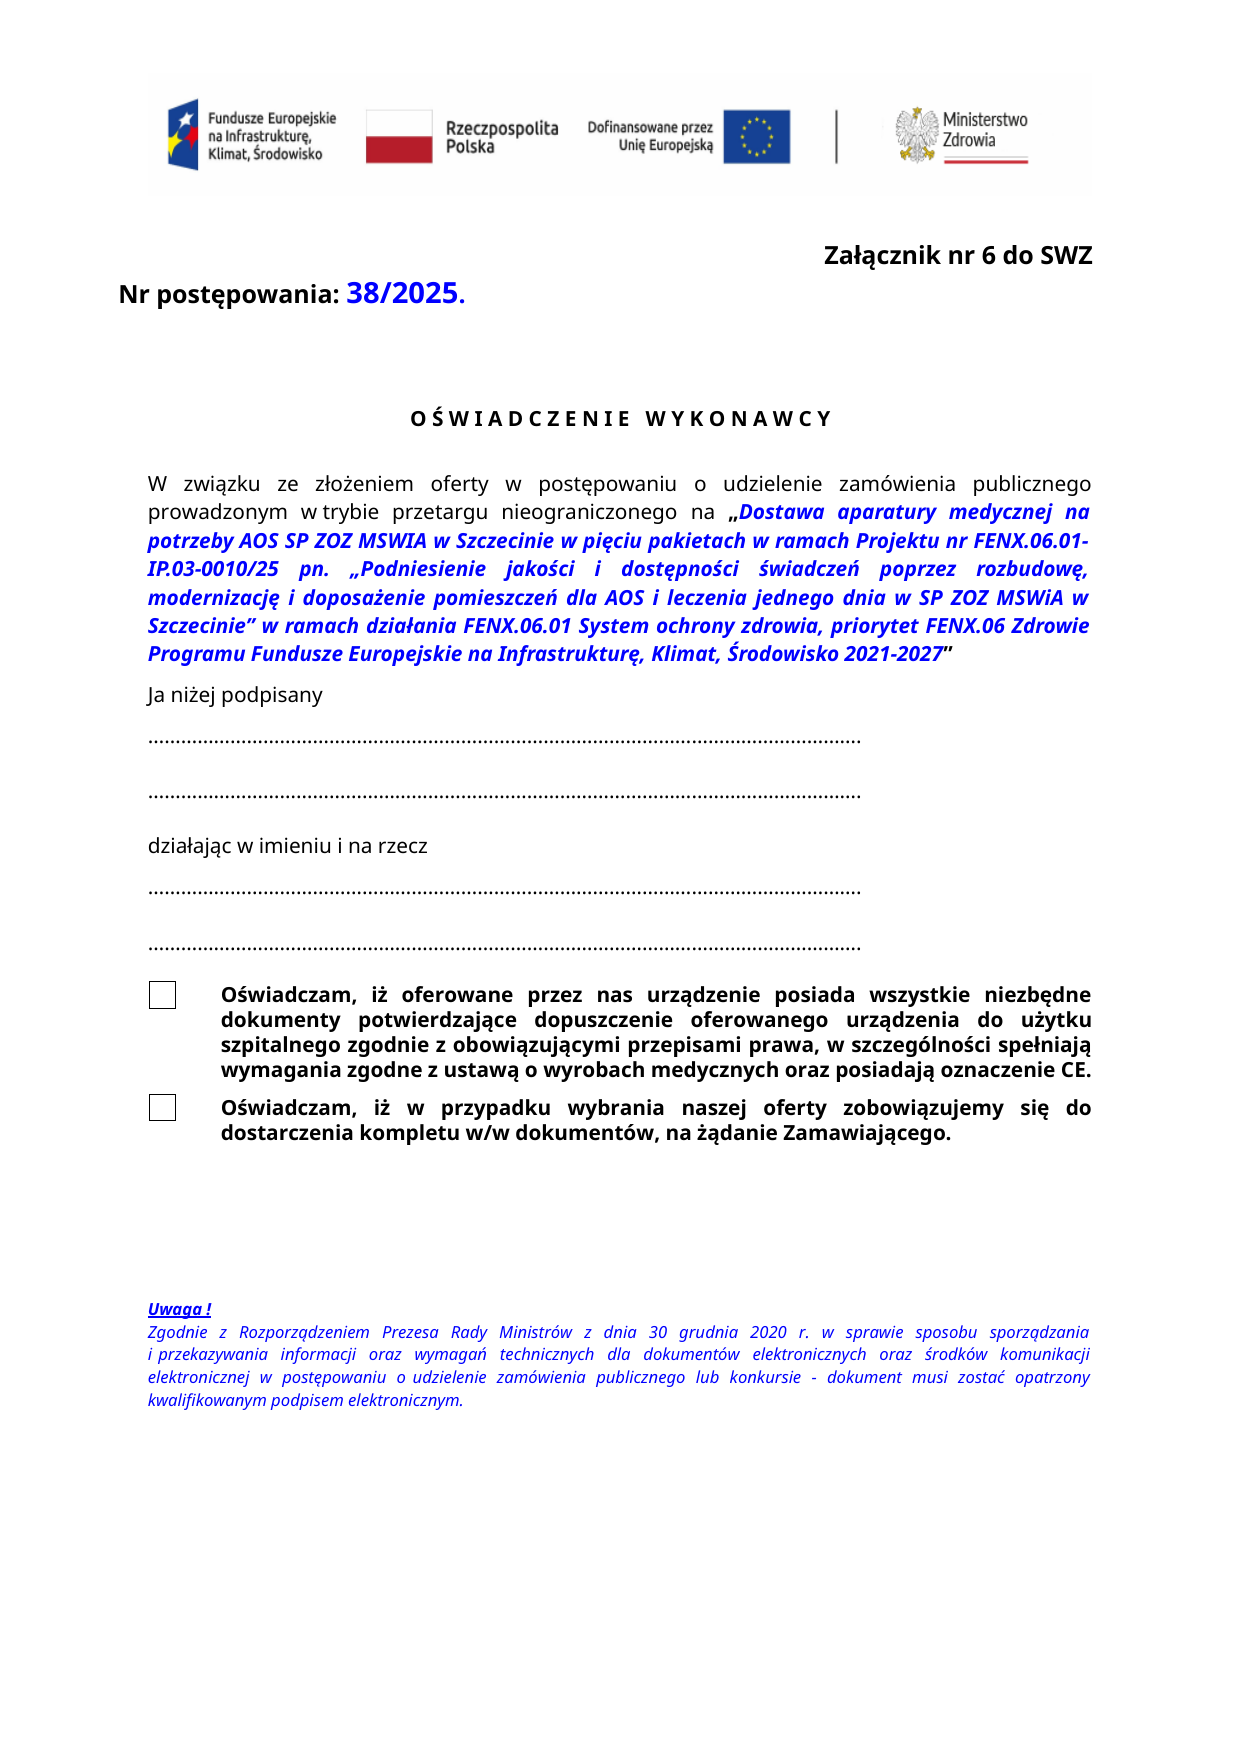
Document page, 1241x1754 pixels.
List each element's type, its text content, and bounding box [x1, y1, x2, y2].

text działając w imieniu i na rzecz [148, 832, 1093, 860]
text …………………………………………………………………………………………………………………. [148, 872, 1093, 901]
text Oświadczam, iż oferowane przez nas urządzenie posiada wszystkie niezbędne dokumenty potwierdzające dopuszczenie oferowanego urządzenia do użytku szpitalnego zgodnie z obowiązującymi przepisami prawa, w szczególności spełniają wymagania zgodne z ustawą o wyrobach medycznych oraz posiadają oznaczenie CE. [148, 983, 1093, 1083]
text Nr postępowania: 38/2025. [118, 272, 1093, 312]
text …………………………………………………………………………………………………………………. [148, 776, 1093, 805]
text Ja niżej podpisany [148, 680, 1093, 709]
picture [147, 73, 1093, 197]
text W związku ze złożeniem oferty w postępowaniu o udzielenie zamówienia publicznego prowadzonym w trybie przetargu nieograniczonego na „Dostawa aparatury medycznej na potrzeby AOS SP ZOZ MSWIA w Szczecinie w pięciu pakietach w ramach Projektu nr FENX.06.01-IP.03-0010/25 pn. „Podniesienie jakości i dostępności świadczeń poprzez rozbudowę, modernizację i doposażenie pomieszczeń dla AOS i leczenia jednego dnia w SP ZOZ MSWiA w Szczecinie” w ramach działania FENX.06.01 System ochrony zdrowia, priorytet FENX.06 Zdrowie Programu Fundusze Europejskie na Infrastrukturę, Klimat, Środowisko 2021-2027” [148, 469, 1093, 668]
text O Ś W I A D C Z E N I E W Y K O N A W C Y [148, 406, 1093, 431]
text Zgodnie z Rozporządzeniem Prezesa Rady Ministrów z dnia 30 grudnia 2020 r. w sprawie sposobu sporządzania i przekazywania informacji oraz wymagań technicznych dla dokumentów elektronicznych oraz środków komunikacji elektronicznej w postępowaniu o udzielenie zamówienia publicznego lub konkursie - dokument musi zostać opatrzony kwalifikowanym podpisem elektronicznym. [148, 1320, 1093, 1411]
text Załącznik nr 6 do SWZ [148, 238, 1093, 272]
text …………………………………………………………………………………………………………………. [148, 721, 1093, 750]
text …………………………………………………………………………………………………………………. [148, 928, 1093, 956]
text Oświadczam, iż w przypadku wybrania naszej oferty zobowiązujemy się do dostarczenia kompletu w/w dokumentów, na żądanie Zamawiającego. [148, 1095, 1093, 1145]
text Uwaga ! [148, 1295, 1093, 1320]
